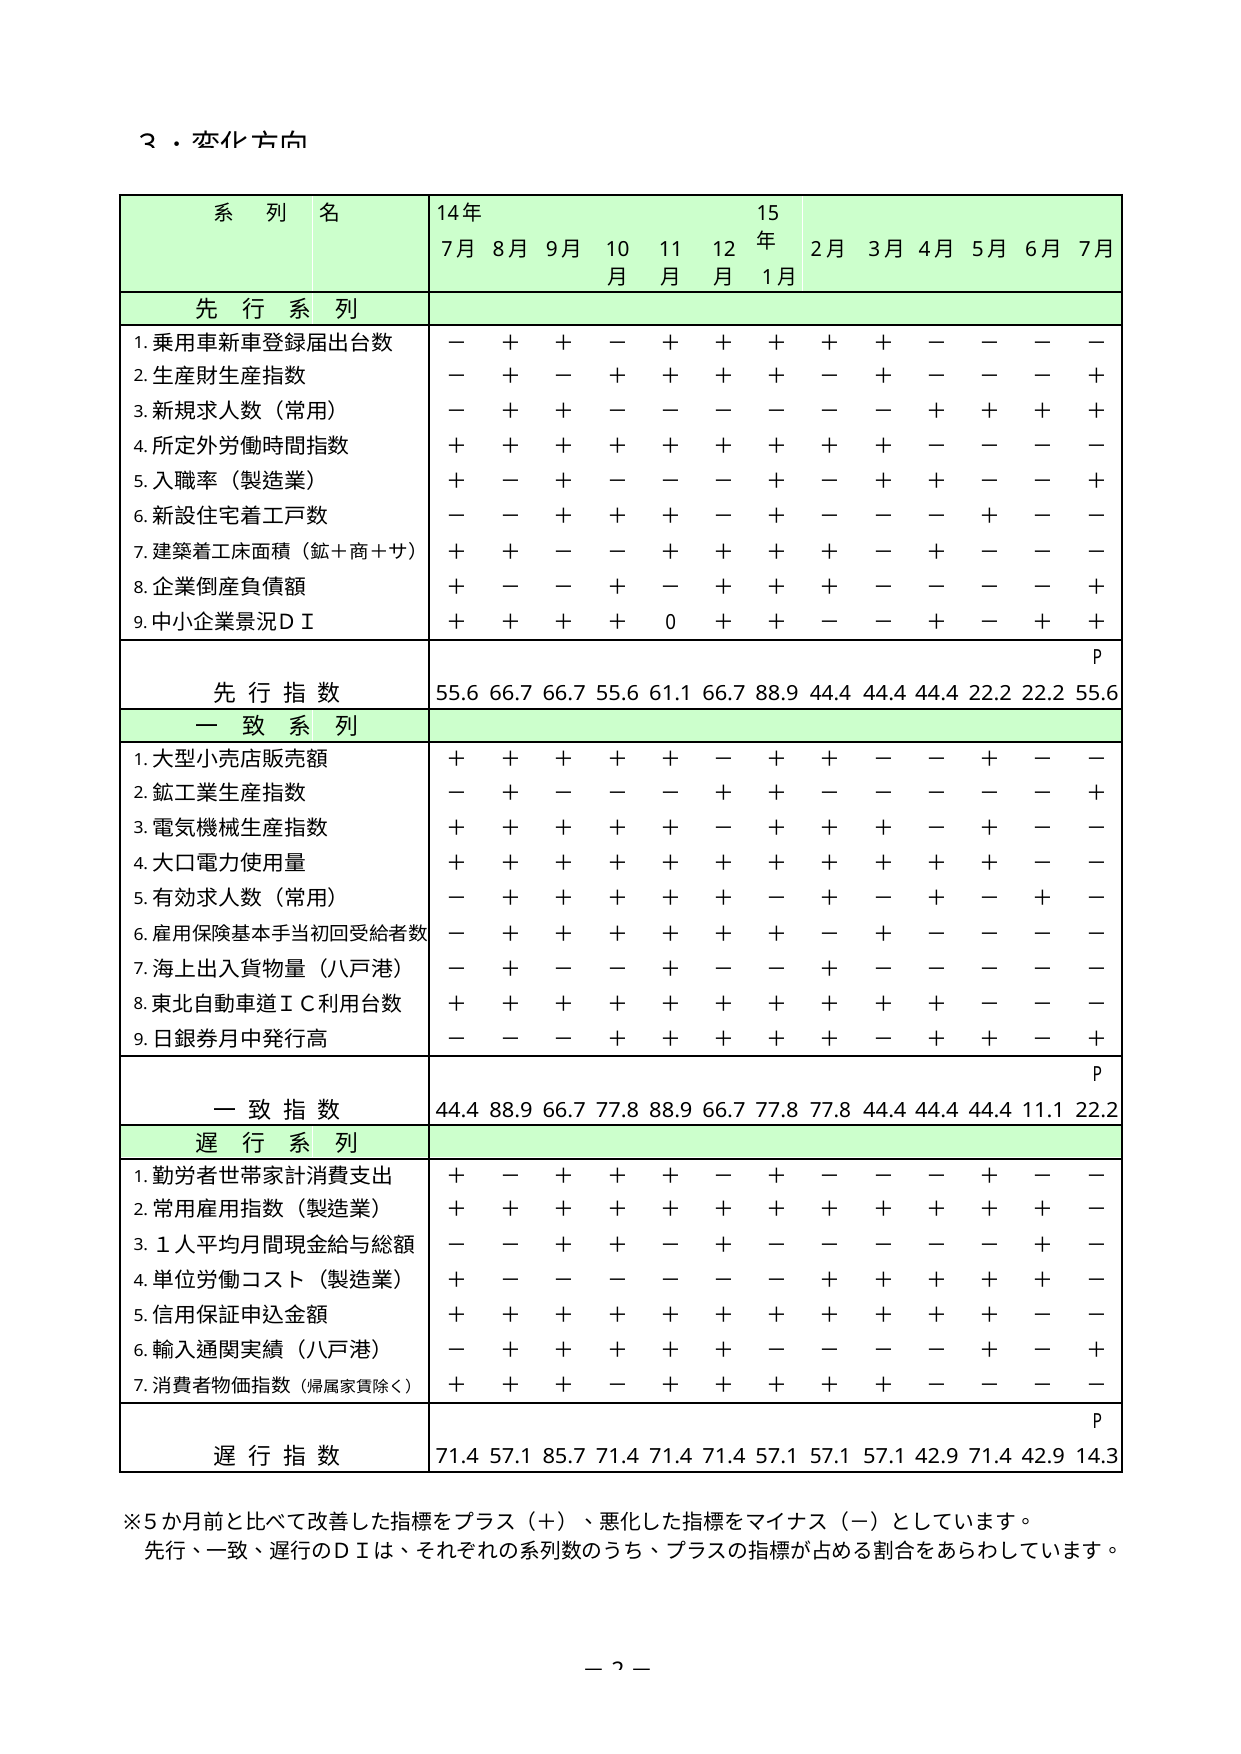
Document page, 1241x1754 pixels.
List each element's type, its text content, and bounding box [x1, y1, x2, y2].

table_cell 2. 鉱工業生産指数 [121, 774, 428, 809]
table_cell ＋ [643, 1160, 696, 1191]
table_cell ＋ [536, 1226, 589, 1261]
table_cell 44.4 [856, 1057, 909, 1124]
table_cell － [856, 950, 909, 985]
table_cell － [430, 357, 483, 392]
table_cell － [483, 1261, 536, 1297]
table_cell ＋ [963, 1261, 1016, 1297]
table_cell － [696, 463, 749, 498]
table_cell ＋ [1069, 569, 1121, 604]
table_cell － [1016, 1367, 1069, 1402]
table_cell － [696, 393, 749, 428]
table_cell － [909, 357, 963, 392]
table_cell ＋ [536, 463, 589, 498]
table_cell 71.4 [430, 1404, 483, 1471]
table_cell － [909, 428, 963, 463]
table_cell － [749, 1261, 802, 1297]
table_cell － [1016, 985, 1069, 1020]
table_cell ＋ [1069, 1332, 1121, 1367]
table_cell － [909, 950, 963, 985]
table_cell ＋ [909, 1020, 963, 1055]
table_cell ＋ [1069, 393, 1121, 428]
table_cell － [803, 357, 856, 392]
table_cell ＋ [589, 604, 643, 638]
table_cell ＋ [483, 774, 536, 809]
table_header 5月 [963, 196, 1016, 291]
table_cell 7. 消費者物価指数（帰属家賃除く） [121, 1367, 428, 1402]
table_cell － [856, 1020, 909, 1055]
table_cell － [963, 1226, 1016, 1261]
table_cell ＋ [643, 1020, 696, 1055]
table_cell 11.1 [1016, 1057, 1069, 1124]
table_cell ＋ [430, 845, 483, 880]
table_cell ＋ [536, 809, 589, 844]
table_cell ＋ [749, 1367, 802, 1402]
table_cell － [963, 463, 1016, 498]
table_cell － [1016, 569, 1069, 604]
table_cell 88.9 [483, 1057, 536, 1124]
table_cell － [1069, 743, 1121, 774]
table_cell 8. 東北自動車道ＩＣ利用台数 [121, 985, 428, 1020]
table_cell ＋ [483, 428, 536, 463]
table_cell ＋ [589, 1226, 643, 1261]
table_cell － [1069, 915, 1121, 950]
table_cell ＋ [696, 774, 749, 809]
table_cell ＋ [483, 950, 536, 985]
table_cell 57.1 [856, 1404, 909, 1471]
table_cell ＋ [536, 845, 589, 880]
table_cell ＋ [536, 604, 589, 638]
table_cell － [963, 950, 1016, 985]
table_cell 遅 [121, 1126, 238, 1157]
table_cell ＋ [803, 1297, 856, 1332]
table_cell 5. 信用保証申込金額 [121, 1297, 428, 1332]
table_cell ＋ [696, 1332, 749, 1367]
table_header 2月 [803, 196, 856, 291]
table_cell ＋ [643, 498, 696, 533]
table_cell ＋ [430, 1261, 483, 1297]
table_cell 4. 単位労働コスト（製造業） [121, 1261, 428, 1297]
table_cell ＋ [696, 569, 749, 604]
table_cell － [909, 1160, 963, 1191]
table_cell － [749, 950, 802, 985]
table_cell ＋ [589, 569, 643, 604]
table_cell ＋ [803, 1191, 856, 1226]
table_cell 7. 海上出入貨物量（八戸港） [121, 950, 428, 985]
table_cell ＋ [483, 533, 536, 568]
table_cell P 55.6 [1069, 641, 1121, 707]
table_cell － [909, 1226, 963, 1261]
table_cell ＋ [643, 880, 696, 915]
table_cell ＋ [963, 1160, 1016, 1191]
table_cell ＋ [483, 1332, 536, 1367]
table_cell ＋ [749, 533, 802, 568]
table_cell － [856, 880, 909, 915]
table_cell ＋ [483, 809, 536, 844]
table_cell ＋ [589, 357, 643, 392]
table_cell － [1016, 1160, 1069, 1191]
table_header 10月 [589, 196, 643, 291]
table_cell ＋ [483, 357, 536, 392]
table_cell ＋ [430, 1191, 483, 1226]
table_cell ＋ [696, 533, 749, 568]
table_cell 1. 勤労者世帯家計消費支出 [121, 1160, 428, 1191]
table_cell ＋ [749, 1020, 802, 1055]
table_cell － [856, 533, 909, 568]
table_cell 44.4 [856, 641, 909, 707]
table_cell ＋ [749, 1160, 802, 1191]
table_cell － [1069, 880, 1121, 915]
table_cell － [430, 326, 483, 357]
table_cell ＋ [589, 428, 643, 463]
table_cell 44.4 [909, 641, 963, 707]
table_cell ＋ [536, 393, 589, 428]
table_cell ＋ [696, 915, 749, 950]
table_cell － [483, 1160, 536, 1191]
table_cell － [643, 1261, 696, 1297]
table_cell 4. 大口電力使用量 [121, 845, 428, 880]
table_cell － [856, 1332, 909, 1367]
table_cell ＋ [856, 463, 909, 498]
table_cell ＋ [856, 985, 909, 1020]
table_cell － [1016, 1020, 1069, 1055]
table_cell ＋ [963, 1020, 1016, 1055]
table_header 3月 [856, 196, 909, 291]
table_cell ＋ [589, 1297, 643, 1332]
table_cell ＋ [430, 463, 483, 498]
table_cell － [430, 950, 483, 985]
table_cell ＋ [643, 1297, 696, 1332]
table_cell － [430, 393, 483, 428]
table_cell ＋ [963, 1191, 1016, 1226]
table_cell 44.4 [803, 641, 856, 707]
table_cell ＋ [643, 809, 696, 844]
table_cell 71.4 [696, 1404, 749, 1471]
table_cell － [430, 774, 483, 809]
table_cell ＋ [749, 604, 802, 638]
table_cell 66.7 [696, 1057, 749, 1124]
table_cell 88.9 [643, 1057, 696, 1124]
table_cell － [430, 1020, 483, 1055]
table_cell ＋ [963, 1297, 1016, 1332]
table_cell ＋ [856, 428, 909, 463]
table_cell － [909, 569, 963, 604]
table_header 11月 [643, 196, 696, 291]
table_cell ＋ [536, 326, 589, 357]
table_cell － [536, 533, 589, 568]
table_cell ＋ [749, 326, 802, 357]
table_cell P 22.2 [1069, 1057, 1121, 1124]
table_cell 先 [121, 293, 238, 324]
table_cell 9. 日銀券月中発行高 [121, 1020, 428, 1055]
table_cell － [963, 604, 1016, 638]
table_cell － [589, 950, 643, 985]
table_cell ＋ [643, 357, 696, 392]
table_cell ＋ [909, 463, 963, 498]
table_cell ＋ [696, 1297, 749, 1332]
table_cell 数 [313, 1404, 428, 1471]
table_cell ＋ [536, 1367, 589, 1402]
table_cell － [536, 1261, 589, 1297]
table_cell － [483, 498, 536, 533]
table_cell ＋ [483, 743, 536, 774]
table_header 12月 [696, 196, 749, 291]
table_cell 55.6 [430, 641, 483, 707]
table_cell ＋ [643, 428, 696, 463]
table_cell － [1069, 1226, 1121, 1261]
table_cell － [696, 1261, 749, 1297]
table_cell 系 [275, 1126, 312, 1157]
table_cell － [856, 604, 909, 638]
table_cell ＋ [963, 1332, 1016, 1367]
table_cell ＋ [483, 985, 536, 1020]
table_cell － [696, 1160, 749, 1191]
table_header 4月 [909, 196, 963, 291]
table_cell ＋ [536, 1191, 589, 1226]
text 先行、一致、遅行のＤＩは、それぞれの系列数のうち、プラスの指標が占める割合をあらわしています。 [144, 1536, 1142, 1564]
table_cell ＋ [803, 1020, 856, 1055]
table_cell ＋ [696, 326, 749, 357]
table_cell － [1069, 1261, 1121, 1297]
table_cell 行 [238, 641, 275, 707]
table_cell ＋ [643, 845, 696, 880]
table_cell － [483, 1020, 536, 1055]
table_cell － [483, 569, 536, 604]
table_cell 遅 [121, 1404, 238, 1471]
table_cell － [1016, 915, 1069, 950]
table_cell － [909, 743, 963, 774]
table_cell － [1069, 1191, 1121, 1226]
table_cell － [909, 1367, 963, 1402]
table_cell － [483, 1226, 536, 1261]
table_cell － [589, 1261, 643, 1297]
table_cell － [1016, 1332, 1069, 1367]
table_cell － [963, 880, 1016, 915]
table_cell ＋ [430, 1160, 483, 1191]
table_cell ＋ [909, 533, 963, 568]
table_cell [430, 293, 1121, 324]
table_cell － [749, 1226, 802, 1261]
table_header 系 [121, 196, 238, 291]
table_cell ＋ [536, 1297, 589, 1332]
table_cell － [1016, 845, 1069, 880]
table_cell ＋ [696, 1367, 749, 1402]
table_cell － [1016, 950, 1069, 985]
table_cell ＋ [643, 950, 696, 985]
table_cell ＋ [483, 915, 536, 950]
table_cell － [536, 950, 589, 985]
table_cell 系 [275, 293, 312, 324]
table_cell ＋ [749, 1191, 802, 1226]
table_cell 6. 輸入通関実績（八戸港） [121, 1332, 428, 1367]
table_cell 4. 所定外労働時間指数 [121, 428, 428, 463]
table_cell － [1069, 985, 1121, 1020]
table_cell ＋ [430, 1367, 483, 1402]
table_cell ＋ [643, 985, 696, 1020]
table_cell ＋ [856, 326, 909, 357]
table_cell － [909, 1332, 963, 1367]
table_cell 致 [238, 710, 275, 741]
table_cell ＋ [856, 1297, 909, 1332]
table_cell ＋ [643, 743, 696, 774]
table_cell ＋ [696, 357, 749, 392]
table_cell 数 [313, 641, 428, 707]
table_cell － [430, 880, 483, 915]
table_cell － [1016, 357, 1069, 392]
table_cell ＋ [696, 1020, 749, 1055]
table_cell ＋ [430, 569, 483, 604]
table_cell 指 [275, 1057, 312, 1124]
table_cell 55.6 [589, 641, 643, 707]
table_cell － [856, 569, 909, 604]
table_cell － [589, 393, 643, 428]
table_cell ＋ [963, 743, 1016, 774]
table_cell ＋ [749, 743, 802, 774]
table_cell ＋ [909, 845, 963, 880]
table_cell － [483, 463, 536, 498]
table_cell 系 [275, 710, 312, 741]
table_cell ＋ [1016, 880, 1069, 915]
table_cell ＋ [696, 428, 749, 463]
table_cell － [749, 880, 802, 915]
table_cell ＋ [749, 498, 802, 533]
table_cell ＋ [536, 985, 589, 1020]
table_cell 77.8 [589, 1057, 643, 1124]
table_cell － [1069, 1297, 1121, 1332]
table_cell ＋ [643, 533, 696, 568]
table_cell － [963, 915, 1016, 950]
table_cell 57.1 [803, 1404, 856, 1471]
table_cell ＋ [856, 809, 909, 844]
table_cell ＋ [1069, 463, 1121, 498]
table_cell ＋ [856, 845, 909, 880]
table_cell ＋ [909, 1261, 963, 1297]
table_cell ＋ [589, 915, 643, 950]
table_cell 1. 大型小売店販売額 [121, 743, 428, 774]
table_cell ＋ [803, 326, 856, 357]
table_cell 1. 乗用車新車登録届出台数 [121, 326, 428, 357]
table_cell 66.7 [536, 1057, 589, 1124]
table_cell 一 [121, 710, 238, 741]
table_cell ＋ [1069, 357, 1121, 392]
table_cell ＋ [856, 357, 909, 392]
table_cell ＋ [963, 498, 1016, 533]
table_cell － [803, 393, 856, 428]
text ※５か月前と比べて改善した指標をプラス（＋）、悪化した指標をマイナス（－）としています。 [123, 1507, 1142, 1535]
table_cell － [589, 463, 643, 498]
table_cell 6. 雇用保険基本手当初回受給者数 [121, 915, 428, 950]
table_cell － [430, 1226, 483, 1261]
table_cell 指 [275, 641, 312, 707]
table_cell ＋ [803, 743, 856, 774]
table_cell － [909, 809, 963, 844]
table_cell － [803, 1160, 856, 1191]
table_cell － [1069, 845, 1121, 880]
table_cell 列 [313, 1126, 428, 1157]
table_cell ＋ [430, 985, 483, 1020]
table_cell ＋ [589, 809, 643, 844]
table_cell 指 [275, 1404, 312, 1471]
table_cell － [1069, 498, 1121, 533]
table_cell 88.9 [749, 641, 802, 707]
table_cell ＋ [856, 1367, 909, 1402]
table_cell － [696, 498, 749, 533]
table_cell ＋ [909, 393, 963, 428]
table_cell ＋ [643, 326, 696, 357]
table_cell ＋ [803, 880, 856, 915]
table_cell 22.2 [1016, 641, 1069, 707]
table_cell － [589, 774, 643, 809]
table_cell ＋ [589, 1191, 643, 1226]
table_cell ＋ [963, 393, 1016, 428]
table_cell － [643, 1226, 696, 1261]
table_cell － [1069, 326, 1121, 357]
table_cell ＋ [1069, 774, 1121, 809]
table_cell － [1016, 1297, 1069, 1332]
table_cell － [963, 569, 1016, 604]
table_cell P 14.3 [1069, 1404, 1121, 1471]
table_cell － [856, 498, 909, 533]
table_cell － [909, 915, 963, 950]
table_cell ＋ [536, 915, 589, 950]
table_cell － [856, 743, 909, 774]
table_cell ＋ [803, 950, 856, 985]
table_cell － [909, 774, 963, 809]
table_header 9月 [536, 196, 589, 291]
table_cell ＋ [856, 1191, 909, 1226]
table_cell 42.9 [909, 1404, 963, 1471]
table_cell 66.7 [536, 641, 589, 707]
table_cell 列 [313, 710, 428, 741]
table_cell ＋ [536, 1332, 589, 1367]
table_cell 致 [238, 1057, 275, 1124]
table_cell ＋ [909, 880, 963, 915]
table_cell ＋ [589, 1332, 643, 1367]
table_cell － [803, 915, 856, 950]
table_cell ＋ [749, 357, 802, 392]
table_cell 8. 企業倒産負債額 [121, 569, 428, 604]
table_cell ＋ [963, 809, 1016, 844]
table_cell ＋ [696, 845, 749, 880]
table_cell ＋ [643, 915, 696, 950]
table_cell ＋ [696, 1226, 749, 1261]
table_cell － [643, 463, 696, 498]
table_cell ＋ [803, 985, 856, 1020]
table_cell ＋ [1016, 393, 1069, 428]
table_cell 57.1 [483, 1404, 536, 1471]
table_header 7月 [1069, 196, 1121, 291]
table_cell ＋ [909, 604, 963, 638]
table_cell － [696, 809, 749, 844]
table_cell ＋ [856, 915, 909, 950]
table_cell ＋ [483, 845, 536, 880]
table_cell 5. 有効求人数（常用） [121, 880, 428, 915]
table_cell ＋ [430, 533, 483, 568]
table_cell － [803, 604, 856, 638]
table_cell 行 [238, 293, 275, 324]
table_cell ＋ [696, 1191, 749, 1226]
table_cell ＋ [803, 569, 856, 604]
table_cell ＋ [430, 809, 483, 844]
table_cell － [1016, 533, 1069, 568]
table_cell 22.2 [963, 641, 1016, 707]
table_cell － [856, 1160, 909, 1191]
table_cell － [856, 1226, 909, 1261]
table_cell 行 [238, 1126, 275, 1157]
table_cell ＋ [749, 985, 802, 1020]
table_cell 77.8 [749, 1057, 802, 1124]
table_cell 3. 電気機械生産指数 [121, 809, 428, 844]
table_cell － [963, 985, 1016, 1020]
table_cell ＋ [430, 1297, 483, 1332]
table_cell － [589, 533, 643, 568]
table_cell [430, 1126, 1121, 1157]
table_cell － [749, 1332, 802, 1367]
table_cell － [643, 569, 696, 604]
table_cell ＋ [430, 428, 483, 463]
table_cell ＋ [803, 533, 856, 568]
table_cell 3. １人平均月間現金給与総額 [121, 1226, 428, 1261]
table_cell ＋ [589, 880, 643, 915]
table_cell ＋ [856, 1261, 909, 1297]
table_cell ＋ [909, 1297, 963, 1332]
table_cell 数 [313, 1057, 428, 1124]
table_cell ＋ [483, 393, 536, 428]
table_cell － [430, 498, 483, 533]
table_cell － [1016, 326, 1069, 357]
table_cell － [909, 326, 963, 357]
table_cell ＋ [589, 498, 643, 533]
table_cell － [856, 774, 909, 809]
table_header 列 [238, 196, 312, 291]
table_cell 77.8 [803, 1057, 856, 1124]
table_cell － [1069, 1160, 1121, 1191]
table_cell ＋ [1069, 1020, 1121, 1055]
table_cell － [963, 1367, 1016, 1402]
table_header 15年 1月 [749, 196, 802, 291]
table_cell 行 [238, 1404, 275, 1471]
table_cell 5. 入職率（製造業） [121, 463, 428, 498]
table_cell － [1016, 428, 1069, 463]
table_cell ＋ [963, 845, 1016, 880]
table_cell － [696, 743, 749, 774]
table_cell 57.1 [749, 1404, 802, 1471]
table_cell － [963, 533, 1016, 568]
table_cell ＋ [430, 604, 483, 638]
table_cell － [1016, 774, 1069, 809]
table_cell － [1016, 463, 1069, 498]
table_cell － [430, 1332, 483, 1367]
table_cell 7. 建築着工床面積（鉱＋商＋サ） [121, 533, 428, 568]
table_cell ＋ [536, 498, 589, 533]
table_cell － [749, 393, 802, 428]
table_cell ＋ [696, 985, 749, 1020]
table_cell ＋ [536, 428, 589, 463]
table_cell ＋ [589, 1160, 643, 1191]
table_cell ＋ [589, 845, 643, 880]
table_cell 42.9 [1016, 1404, 1069, 1471]
table_cell [430, 710, 1121, 741]
table_cell 9. 中小企業景況ＤＩ [121, 604, 428, 638]
table_cell － [1069, 809, 1121, 844]
table_cell ＋ [536, 880, 589, 915]
table_cell － [803, 1332, 856, 1367]
table_cell ＋ [749, 1297, 802, 1332]
table_cell － [643, 774, 696, 809]
table_cell 85.7 [536, 1404, 589, 1471]
table_cell － [803, 774, 856, 809]
table_cell ＋ [483, 326, 536, 357]
table_cell － [963, 428, 1016, 463]
table_cell － [963, 326, 1016, 357]
table_cell ＋ [749, 569, 802, 604]
table_cell 2. 常用雇用指数（製造業） [121, 1191, 428, 1226]
table_cell ＋ [483, 1297, 536, 1332]
table_cell － [430, 915, 483, 950]
table_cell 3. 新規求人数（常用） [121, 393, 428, 428]
table_cell ＋ [536, 1160, 589, 1191]
table_cell － [589, 326, 643, 357]
table_cell ＋ [483, 1367, 536, 1402]
table_cell ＋ [909, 1191, 963, 1226]
table_cell 71.4 [643, 1404, 696, 1471]
table_cell － [856, 393, 909, 428]
table_cell 先 [121, 641, 238, 707]
table_cell － [536, 774, 589, 809]
table_header 名 [313, 196, 428, 291]
table_cell 71.4 [963, 1404, 1016, 1471]
table_cell － [803, 498, 856, 533]
table_cell ＋ [536, 743, 589, 774]
table_cell ＋ [589, 985, 643, 1020]
table_cell ＋ [749, 845, 802, 880]
table_cell ＋ [589, 1020, 643, 1055]
table_cell － [589, 1367, 643, 1402]
table_cell 66.7 [483, 641, 536, 707]
table_cell ＋ [483, 1191, 536, 1226]
table_cell ＋ [430, 743, 483, 774]
table_cell ＋ [803, 809, 856, 844]
table_cell － [536, 1020, 589, 1055]
table_header 6月 [1016, 196, 1069, 291]
table_cell ＋ [803, 1367, 856, 1402]
table_cell ＋ [643, 1191, 696, 1226]
table_cell ＋ [749, 774, 802, 809]
table_cell － [696, 950, 749, 985]
table_cell 44.4 [909, 1057, 963, 1124]
table_cell ＋ [1016, 1191, 1069, 1226]
table_cell 0 [643, 604, 696, 638]
table_cell － [963, 357, 1016, 392]
table_cell － [963, 774, 1016, 809]
table_cell ＋ [483, 604, 536, 638]
table_cell － [1069, 950, 1121, 985]
table_cell 列 [313, 293, 428, 324]
table_cell － [1069, 533, 1121, 568]
table_cell － [1016, 498, 1069, 533]
table_cell ＋ [749, 809, 802, 844]
table_cell － [643, 393, 696, 428]
table_cell ＋ [749, 428, 802, 463]
table_cell ＋ [483, 880, 536, 915]
table_cell － [1069, 428, 1121, 463]
table_header 8月 [483, 196, 536, 291]
table_cell ＋ [749, 463, 802, 498]
table_cell 2. 生産財生産指数 [121, 357, 428, 392]
table_cell ＋ [1016, 1261, 1069, 1297]
table_cell ＋ [803, 845, 856, 880]
table_cell － [803, 1226, 856, 1261]
table_cell － [803, 463, 856, 498]
table_cell － [909, 498, 963, 533]
table_cell － [1016, 809, 1069, 844]
table_cell － [1016, 743, 1069, 774]
table_cell ＋ [589, 743, 643, 774]
table_cell 44.4 [963, 1057, 1016, 1124]
table_cell ＋ [643, 1367, 696, 1402]
table_cell 44.4 [430, 1057, 483, 1124]
table_header 14年 7月 [430, 196, 483, 291]
table_cell 66.7 [696, 641, 749, 707]
table_cell 71.4 [589, 1404, 643, 1471]
table_cell ＋ [1016, 1226, 1069, 1261]
table_cell ＋ [1069, 604, 1121, 638]
table_cell － [1069, 1367, 1121, 1402]
table_cell ＋ [803, 428, 856, 463]
table_cell 6. 新設住宅着工戸数 [121, 498, 428, 533]
table_cell － [536, 569, 589, 604]
table_cell － [536, 357, 589, 392]
table_cell ＋ [696, 604, 749, 638]
table_cell ＋ [909, 985, 963, 1020]
table_cell ＋ [1016, 604, 1069, 638]
table_cell ＋ [803, 1261, 856, 1297]
table_cell ＋ [696, 880, 749, 915]
table_cell 61.1 [643, 641, 696, 707]
table_cell 一 [121, 1057, 238, 1124]
table_cell ＋ [749, 915, 802, 950]
table_cell ＋ [643, 1332, 696, 1367]
